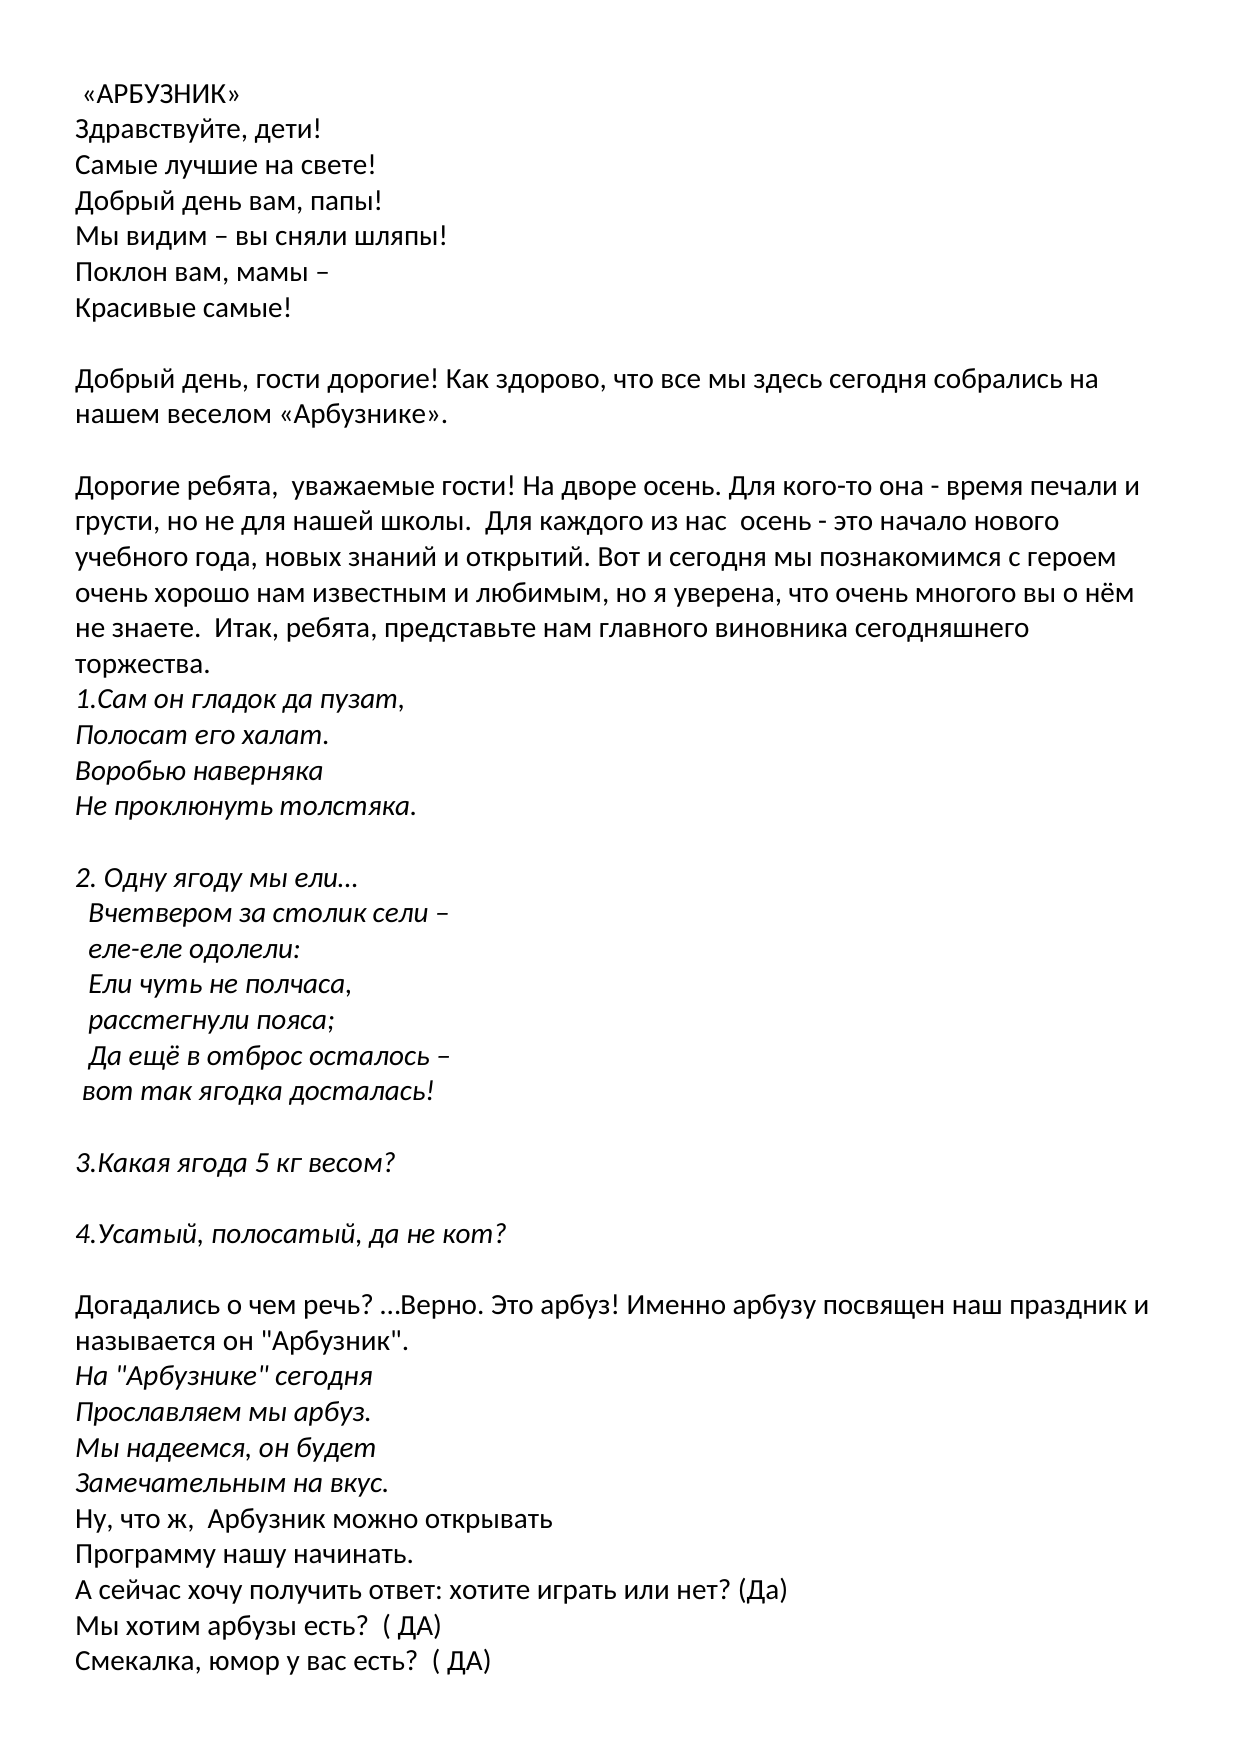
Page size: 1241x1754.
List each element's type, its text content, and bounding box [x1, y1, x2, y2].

text Да ещё в отброс осталось – [75, 1037, 1165, 1072]
text Мы надеемся, он будет [75, 1429, 1165, 1464]
text 3.Какая ягода 5 кг весом? [75, 1144, 1165, 1179]
text На "Арбузнике" сегодня [75, 1357, 1165, 1393]
text Программу нашу начинать. [75, 1536, 1165, 1571]
text Здравствуйте, дети! [75, 111, 1165, 146]
text Мы видим – вы сняли шляпы! [75, 217, 1165, 253]
text Поклон вам, мамы – [75, 253, 1165, 289]
text Добрый день вам, папы! [75, 182, 1165, 217]
text Вчетвером за столик сели – [75, 894, 1165, 930]
text Мы хотим арбузы есть? ( ДА) [75, 1607, 1165, 1642]
text Дорогие ребята, уважаемые гости! На дворе осень. Для кого-то она - время печали и грусти, но не для нашей школы. Для каждого из нас осень - это начало нового учебного года, новых знаний и открытий. Вот и сегодня мы познакомимся с героем очень хорошо нам известным и любимым, но я уверена, что очень многого вы о нём не знаете. Итак, ребята, представьте нам главного виновника сегодняшнего торжества. [75, 467, 1165, 681]
text Добрый день, гости дорогие! Как здорово, что все мы здесь сегодня собрались на нашем веселом «Арбузнике». [75, 360, 1165, 431]
text Самые лучшие на свете! [75, 146, 1165, 182]
text вот так ягодка досталась! [75, 1072, 1165, 1108]
text еле-еле одолели: [75, 930, 1165, 966]
text Полосат его халат. [75, 716, 1165, 752]
text А сейчас хочу получить ответ: хотите играть или нет? (Да) [75, 1571, 1165, 1607]
text 1.Сам он гладок да пузат, [75, 681, 1165, 716]
text Не проклюнуть толстяка. [75, 787, 1165, 823]
text Прославляем мы арбуз. [75, 1393, 1165, 1429]
text Ну, что ж, Арбузник можно открывать [75, 1500, 1165, 1536]
text Красивые самые! [75, 289, 1165, 324]
text Воробью наверняка [75, 752, 1165, 787]
text 4.Усатый, полосатый, да не кот? [75, 1215, 1165, 1251]
text расстегнули пояса; [75, 1001, 1165, 1037]
text 2. Одну ягоду мы ели… [75, 859, 1165, 894]
text «АРБУЗНИК» [75, 75, 1165, 111]
text Смекалка, юмор у вас есть? ( ДА) [75, 1642, 1165, 1678]
text Замечательным на вкус. [75, 1464, 1165, 1500]
text Догадались о чем речь? …Верно. Это арбуз! Именно арбузу посвящен наш праздник и называется он "Арбузник". [75, 1286, 1165, 1357]
text Ели чуть не полчаса, [75, 966, 1165, 1001]
